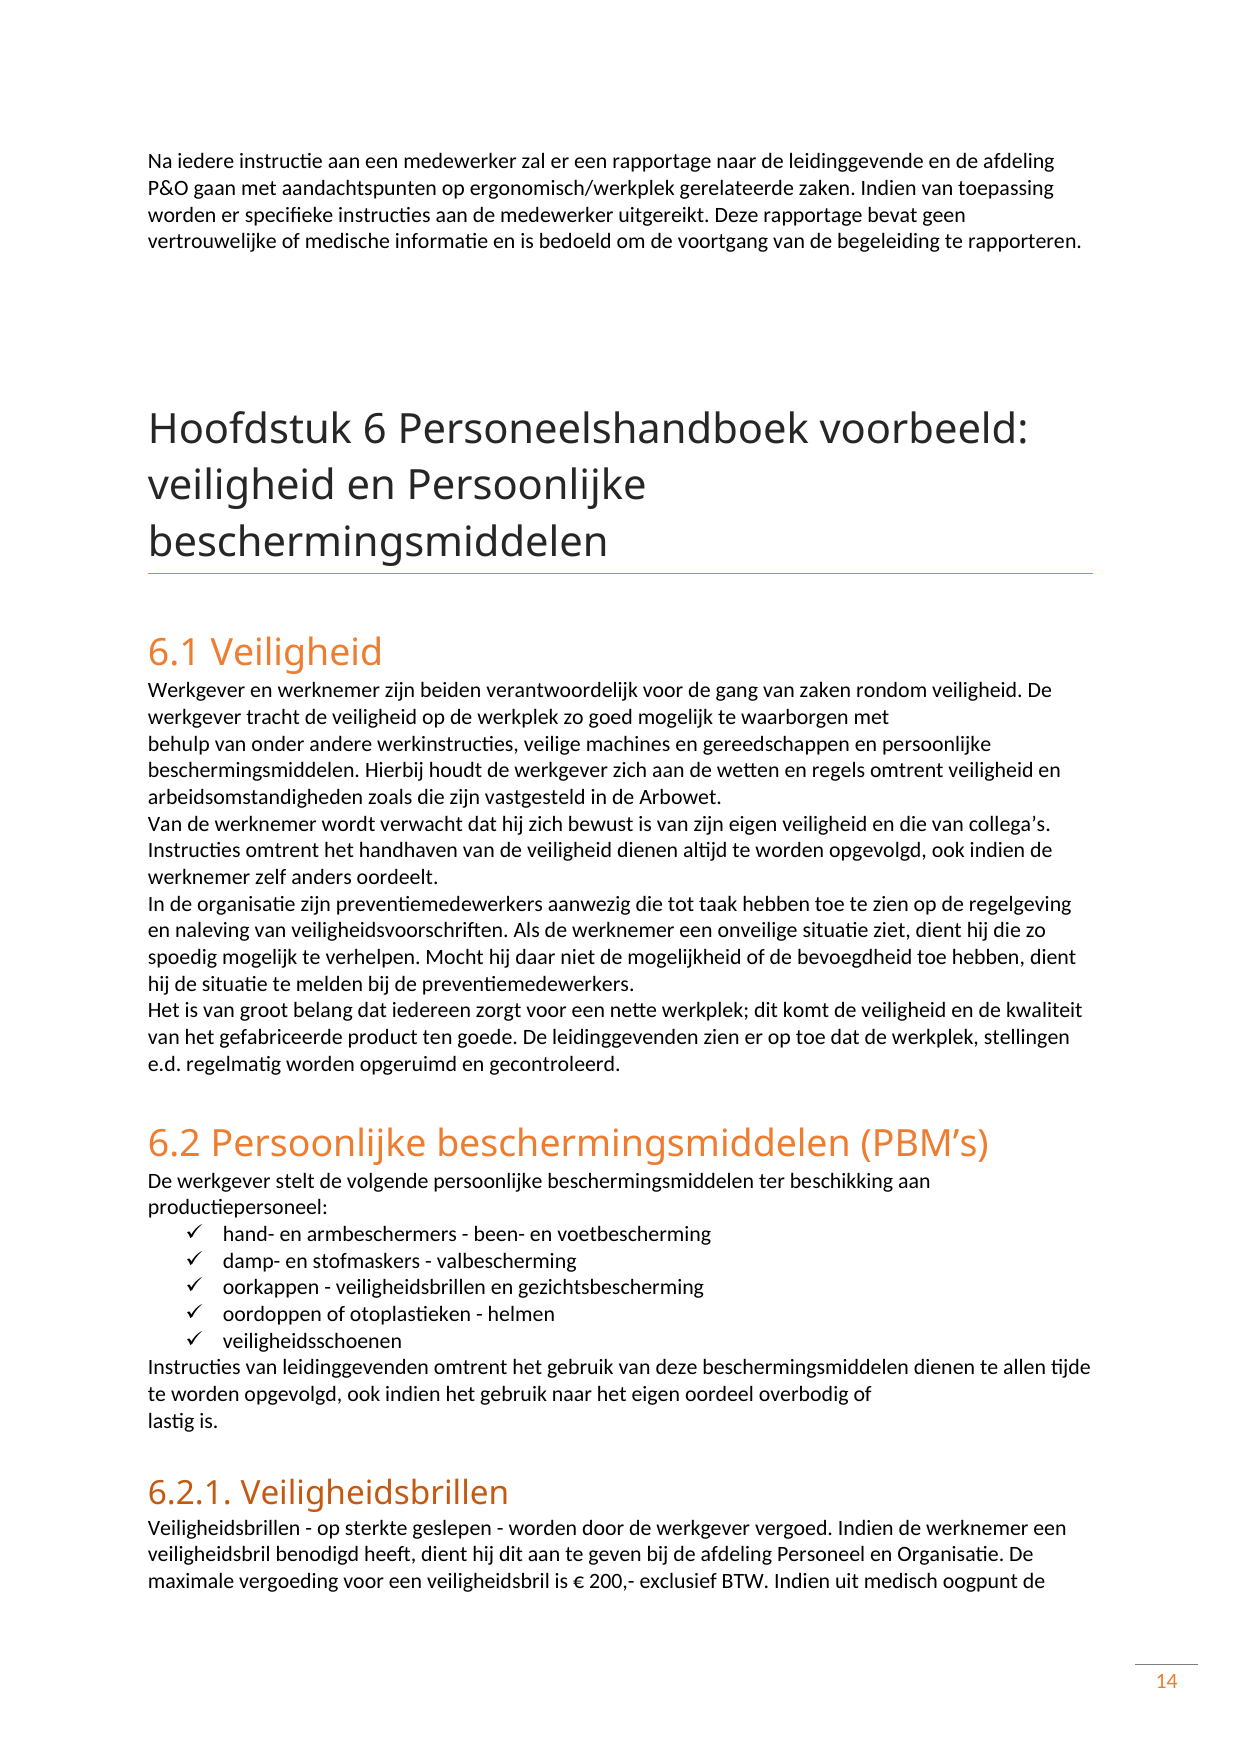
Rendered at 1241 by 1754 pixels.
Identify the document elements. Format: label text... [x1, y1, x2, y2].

subtitle 6.1 Veiligheid [148, 626, 1093, 677]
text Instructies van leidinggevenden omtrent het gebruik van deze beschermingsmiddelen dienen te allen tijde te worden opgevolgd, ook indien het gebruik naar het eigen oordeel overbodig of [148, 1353, 1093, 1407]
text behulp van onder andere werkinstructies, veilige machines en gereedschappen en persoonlijke beschermingsmiddelen. Hierbij houdt de werkgever zich aan de wetten en regels omtrent veiligheid en arbeidsomstandigheden zoals die zijn vastgesteld in de Arbowet. [148, 730, 1093, 810]
subtitle 6.2.1. Veiligheidsbrillen [148, 1468, 1093, 1514]
text De werkgever stelt de volgende persoonlijke beschermingsmiddelen ter beschikking aan productiepersoneel: [148, 1167, 1093, 1220]
list veiligheidsschoenen [185, 1327, 1093, 1353]
text lastig is. [148, 1407, 1093, 1433]
subtitle Hoofdstuk 6 Personeelshandboek voorbeeld: veiligheid en Persoonlijke beschermingsmiddelen [148, 398, 1093, 573]
text In de organisatie zijn preventiemedewerkers aanwezig die tot taak hebben toe te zien op de regelgeving en naleving van veiligheidsvoorschriften. Als de werknemer een onveilige situatie ziet, dient hij die zo spoedig mogelijk te verhelpen. Mocht hij daar niet de mogelijkheid of de bevoegdheid toe hebben, dient hij de situatie te melden bij de preventiemedewerkers. [148, 890, 1093, 997]
list hand- en armbeschermers - been- en voetbescherming [185, 1220, 1093, 1247]
text Het is van groot belang dat iedereen zorgt voor een nette werkplek; dit komt de veiligheid en de kwaliteit van het gefabriceerde product ten goede. De leidinggevenden zien er op toe dat de werkplek, stellingen e.d. regelmatig worden opgeruimd en gecontroleerd. [148, 997, 1093, 1077]
text Werkgever en werknemer zijn beiden verantwoordelijk voor de gang van zaken rondom veiligheid. De werkgever tracht de veiligheid op de werkplek zo goed mogelijk te waarborgen met [148, 677, 1093, 730]
list damp- en stofmaskers - valbescherming [185, 1247, 1093, 1273]
text Na iedere instructie aan een medewerker zal er een rapportage naar de leidinggevende en de afdeling P&O gaan met aandachtspunten op ergonomisch/werkplek gerelateerde zaken. Indien van toepassing worden er specifieke instructies aan de medewerker uitgereikt. Deze rapportage bevat geen vertrouwelijke of medische informatie en is bedoeld om de voortgang van de begeleiding te rapporteren. [148, 148, 1093, 254]
text Van de werknemer wordt verwacht dat hij zich bewust is van zijn eigen veiligheid en die van collega’s. Instructies omtrent het handhaven van de veiligheid dienen altijd te worden opgevolgd, ook indien de werknemer zelf anders oordeelt. [148, 810, 1093, 890]
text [148, 1514, 1093, 1594]
subtitle 6.2 Persoonlijke beschermingsmiddelen (PBM’s) [148, 1116, 1093, 1167]
list oordoppen of otoplastieken - helmen [185, 1300, 1093, 1327]
list oorkappen - veiligheidsbrillen en gezichtsbescherming [185, 1273, 1093, 1300]
